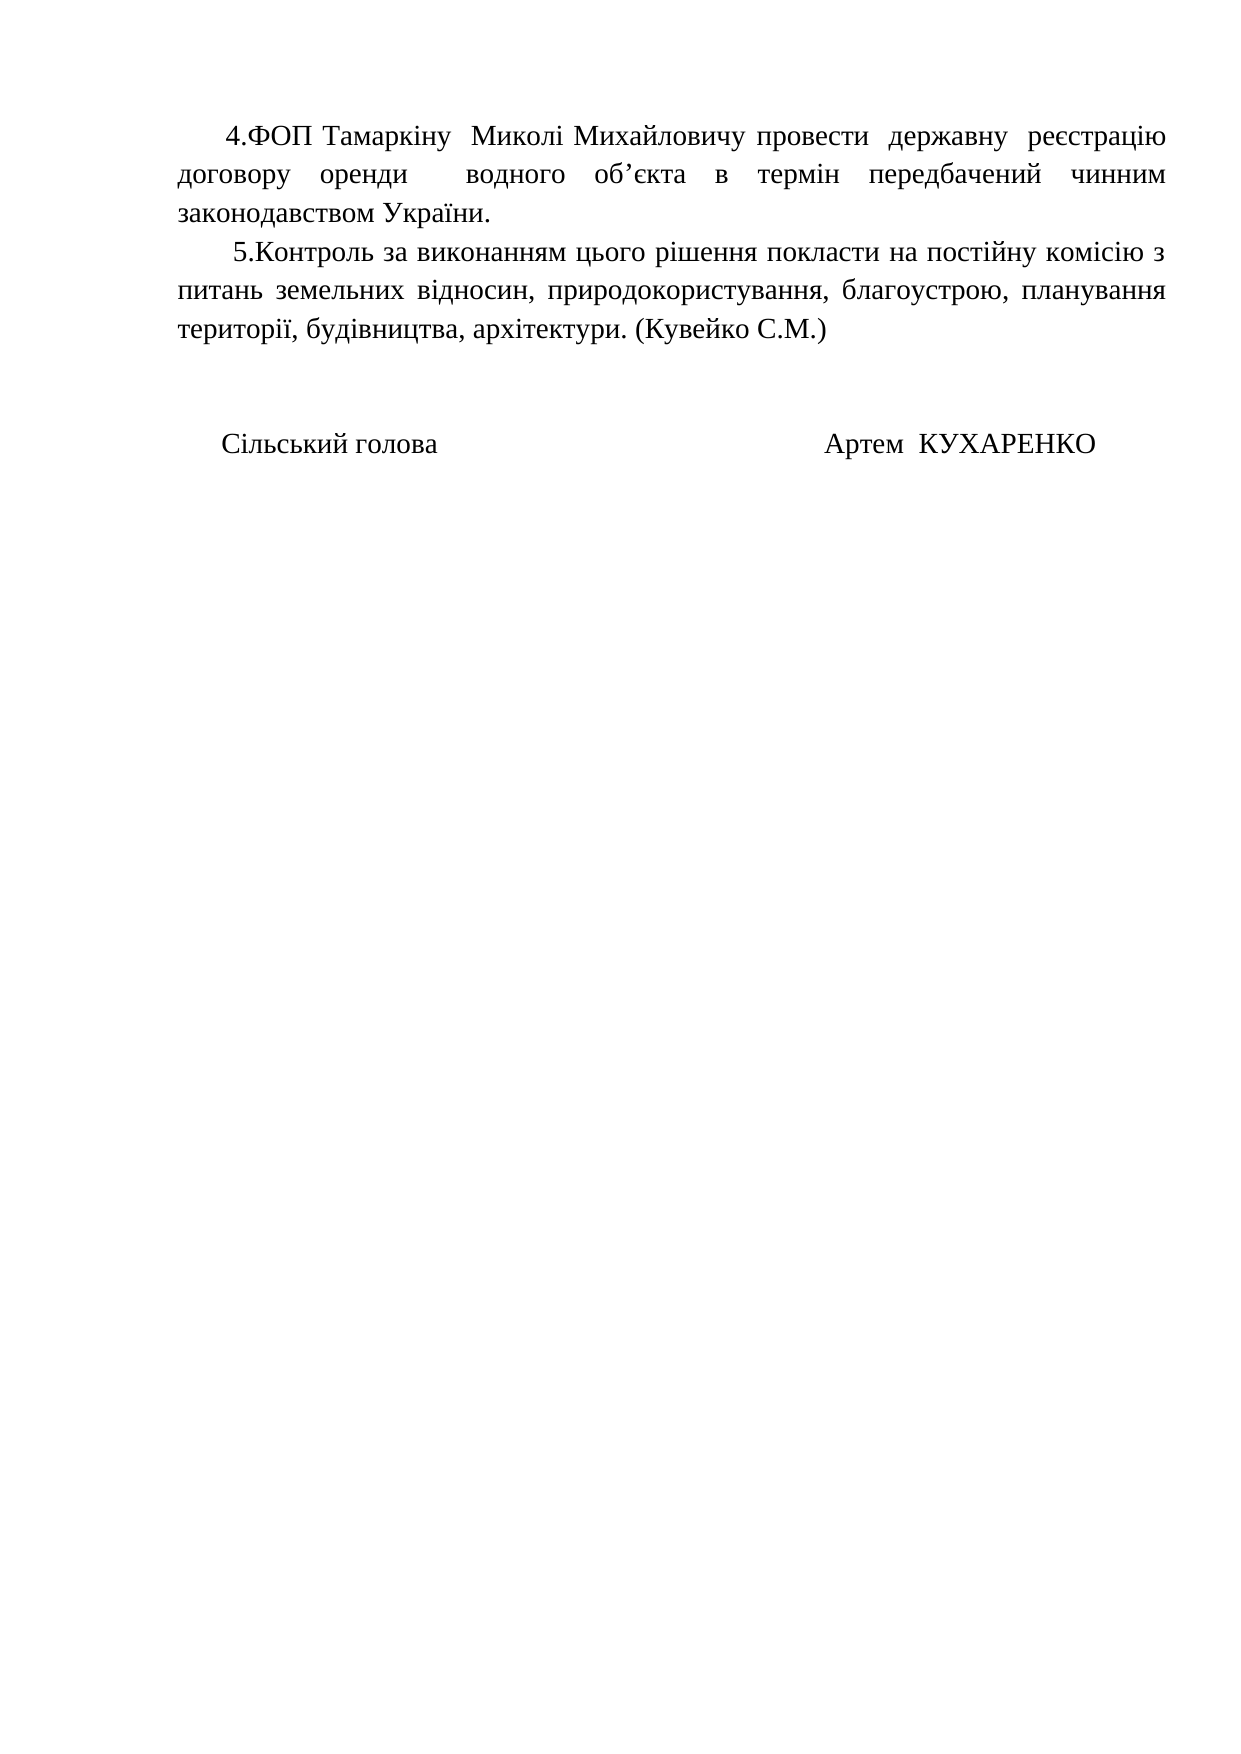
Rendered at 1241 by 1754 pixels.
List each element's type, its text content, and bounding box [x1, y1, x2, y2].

text Сільський голова Артем КУХАРЕНКО [177, 426, 1167, 460]
text 4.ФОП Тамаркіну Миколі Михайловичу провести державну реєстрацію договору оренди водного об’єкта в термін передбачений чинним законодавством України. [177, 190, 1167, 229]
text 4.ФОП Тамаркіну Миколі Михайловичу провести державну реєстрацію договору оренди водного об’єкта в термін передбачений чинним законодавством України. [177, 118, 1167, 157]
text 5.Контроль за виконанням цього рішення покласти на постійну комісію з питань земельних відносин, природокористування, благоустрою, планування території, будівництва, архітектури. (Кувейко С.М.) [177, 234, 1167, 344]
